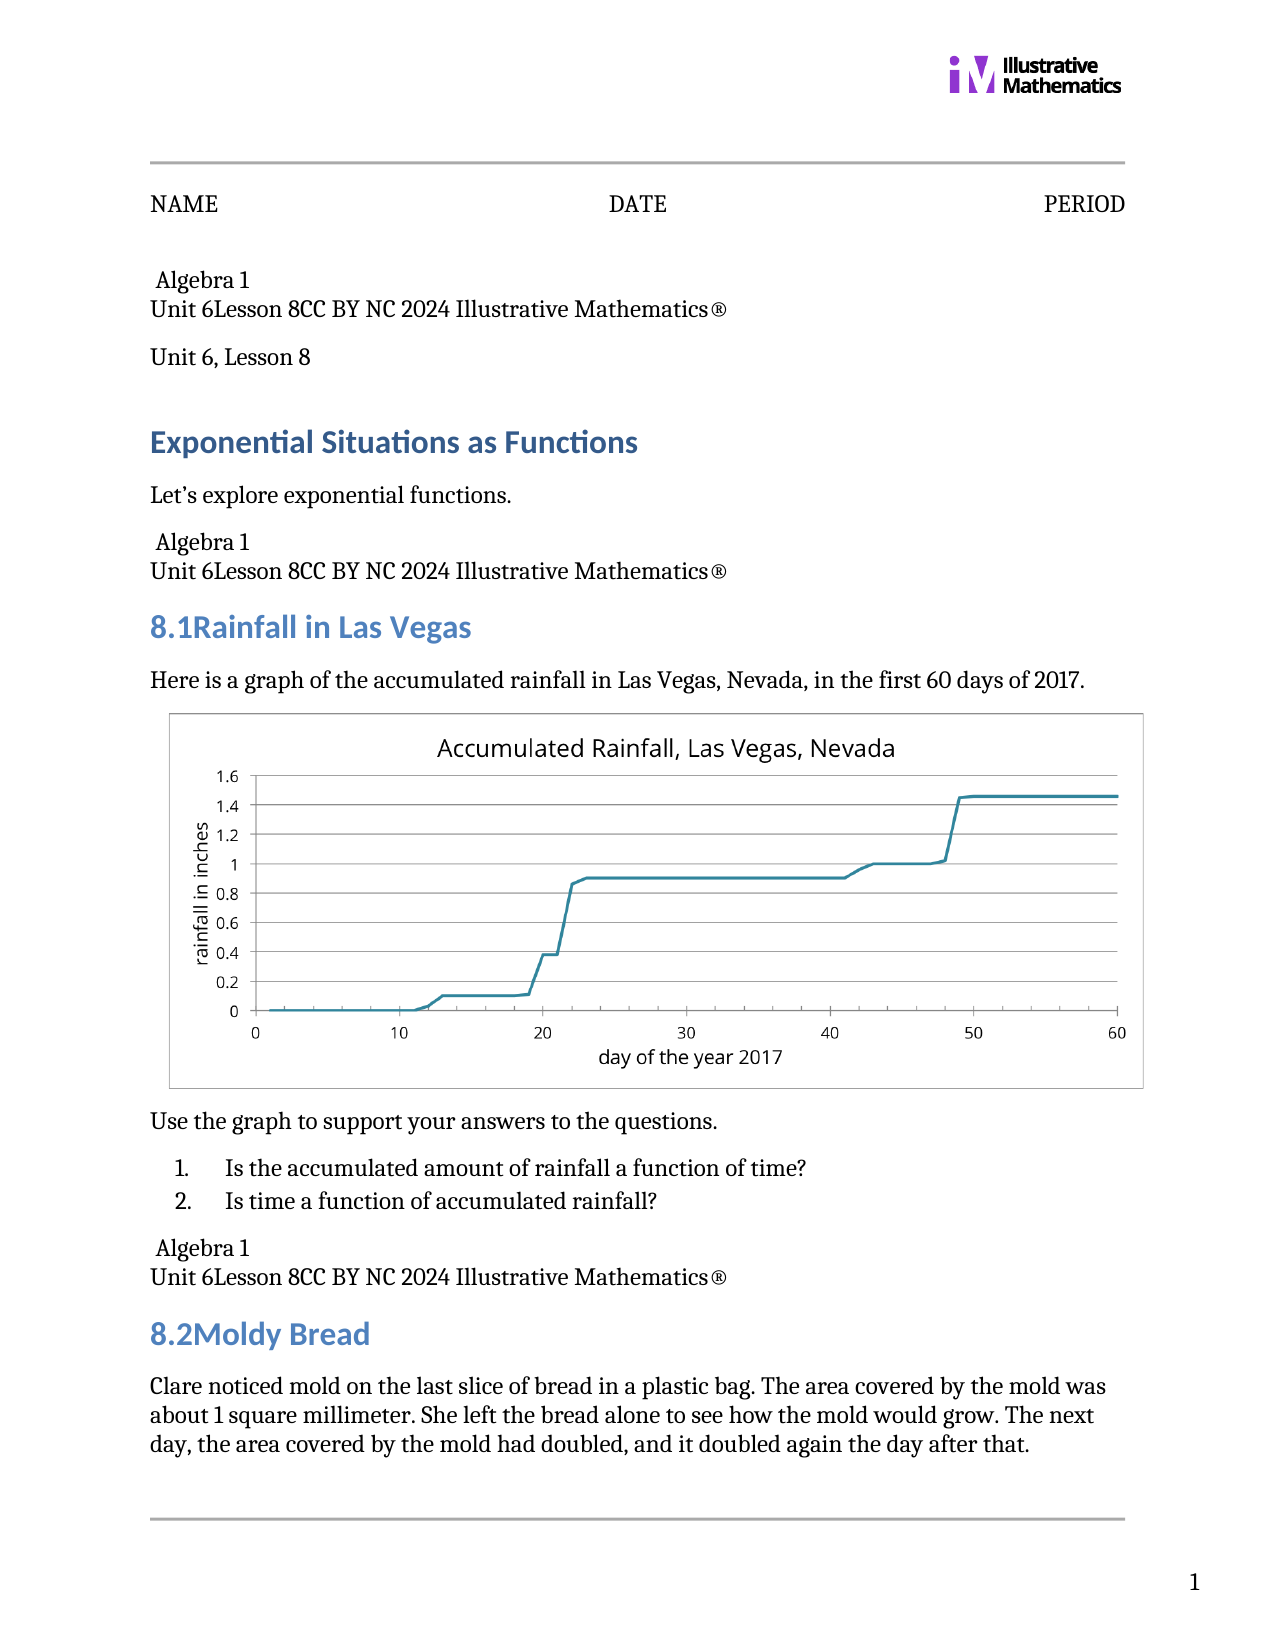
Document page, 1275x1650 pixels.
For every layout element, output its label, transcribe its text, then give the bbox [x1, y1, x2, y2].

text Algebra 1 Unit 6Lesson 8CC BY NC 2024 Illustrative Mathematics® [150, 266, 1125, 324]
subtitle 8.1Rainfall in Las Vegas [150, 607, 1125, 647]
text Unit 6, Lesson 8 [150, 342, 1125, 371]
text Clare noticed mold on the last slice of bread in a plastic bag. The area covered by the mold was about 1 square millimeter. She left the bread alone to see how the mold would grow. The next day, the area covered by the mold had doubled, and it doubled again the day after that. [150, 1372, 1125, 1458]
subtitle 8.2Moldy Bread [150, 1313, 1125, 1353]
picture [168, 713, 1144, 1089]
text Use the graph to support your answers to the questions. [150, 1107, 1125, 1136]
text Here is a graph of the accumulated rainfall in Las Vegas, Nevada, in the first 60 days of 2017. [150, 666, 1125, 695]
subtitle Exponential Situations as Functions [150, 421, 1125, 462]
list Is time a function of accumulated rainfall? [175, 1187, 1125, 1216]
text Algebra 1 Unit 6Lesson 8CC BY NC 2024 Illustrative Mathematics® [150, 1234, 1125, 1292]
list Is the accumulated amount of rainfall a function of time? [175, 1154, 1125, 1183]
text Let’s explore exponential functions. [150, 481, 1125, 509]
text Algebra 1 Unit 6Lesson 8CC BY NC 2024 Illustrative Mathematics® [150, 528, 1125, 586]
picture [949, 55, 1121, 93]
